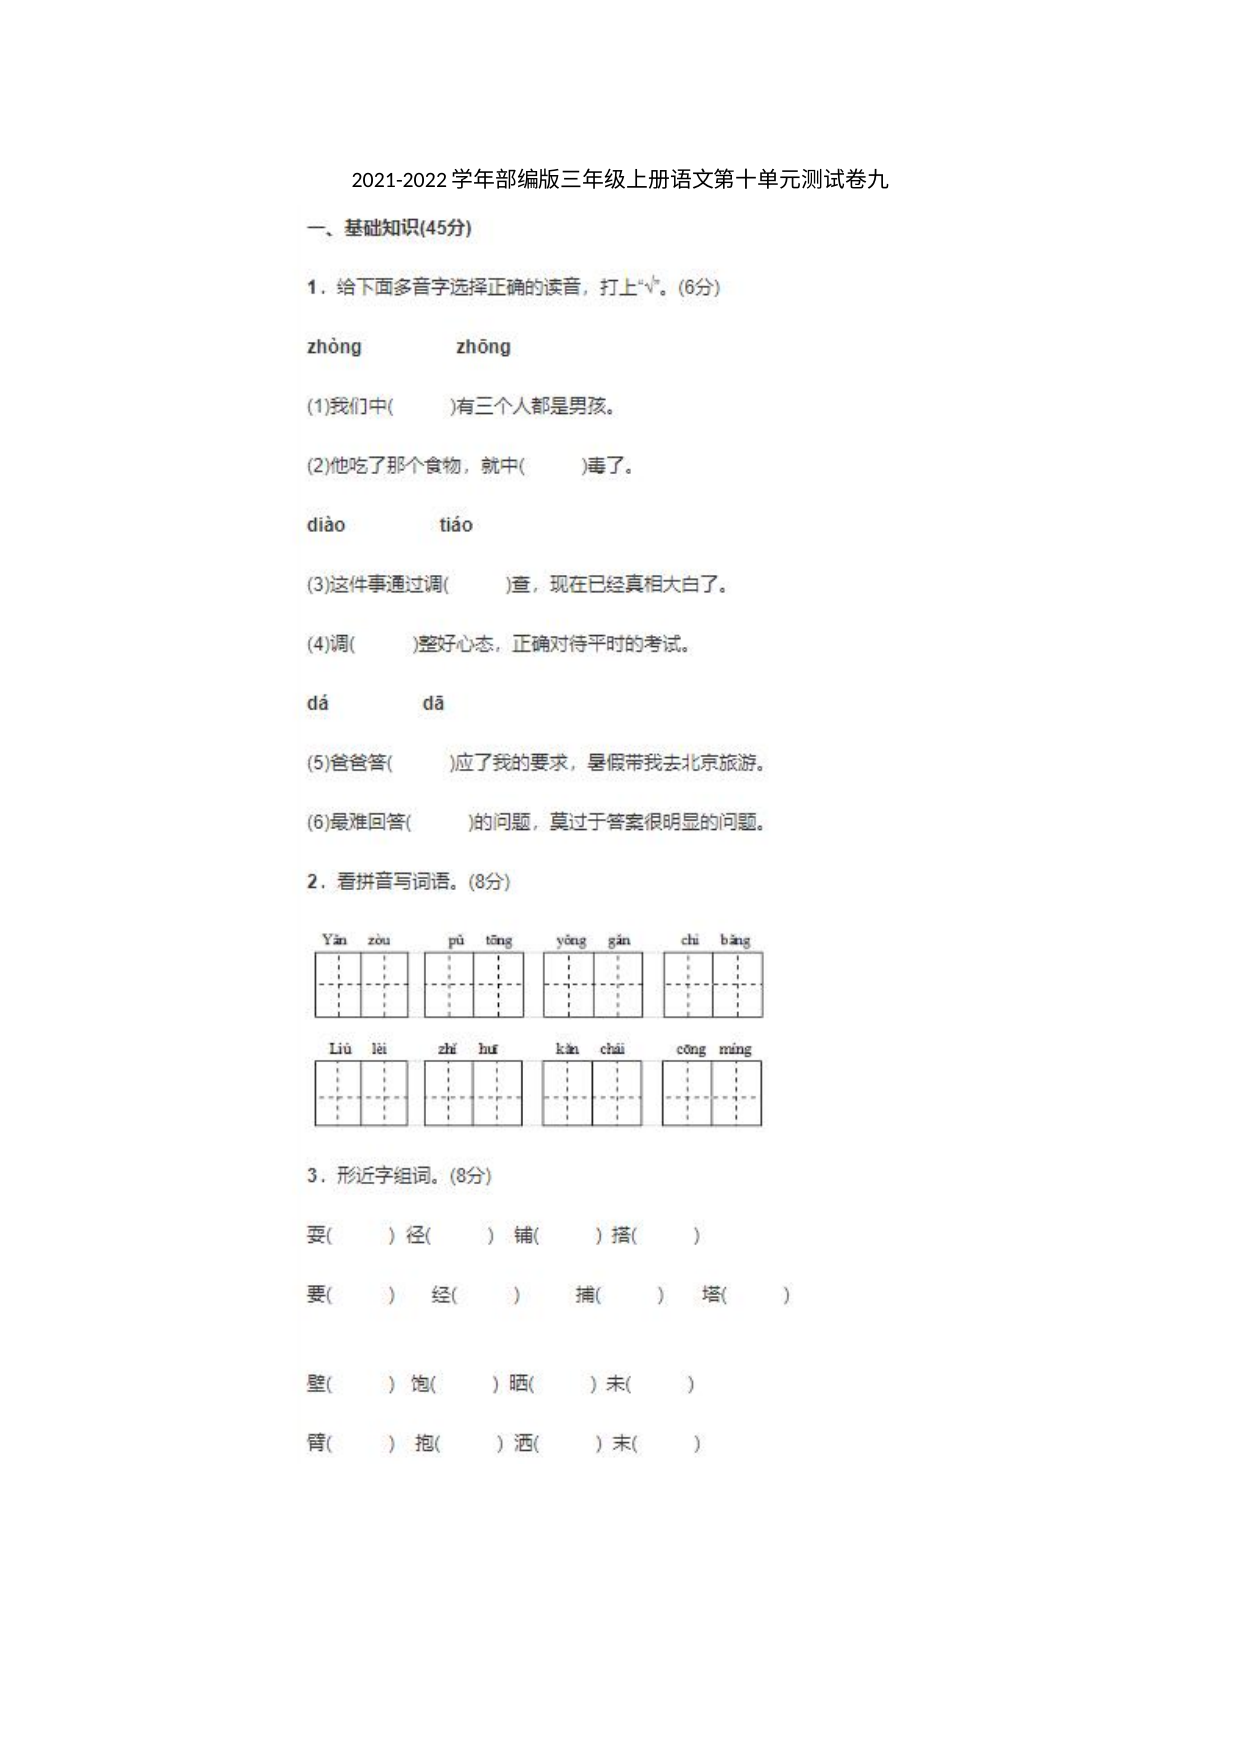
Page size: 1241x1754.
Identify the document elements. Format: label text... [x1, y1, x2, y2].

text 2021-2022学年部编版三年级上册语文第十单元测试卷九 [187, 162, 1053, 194]
picture [268, 194, 972, 1464]
